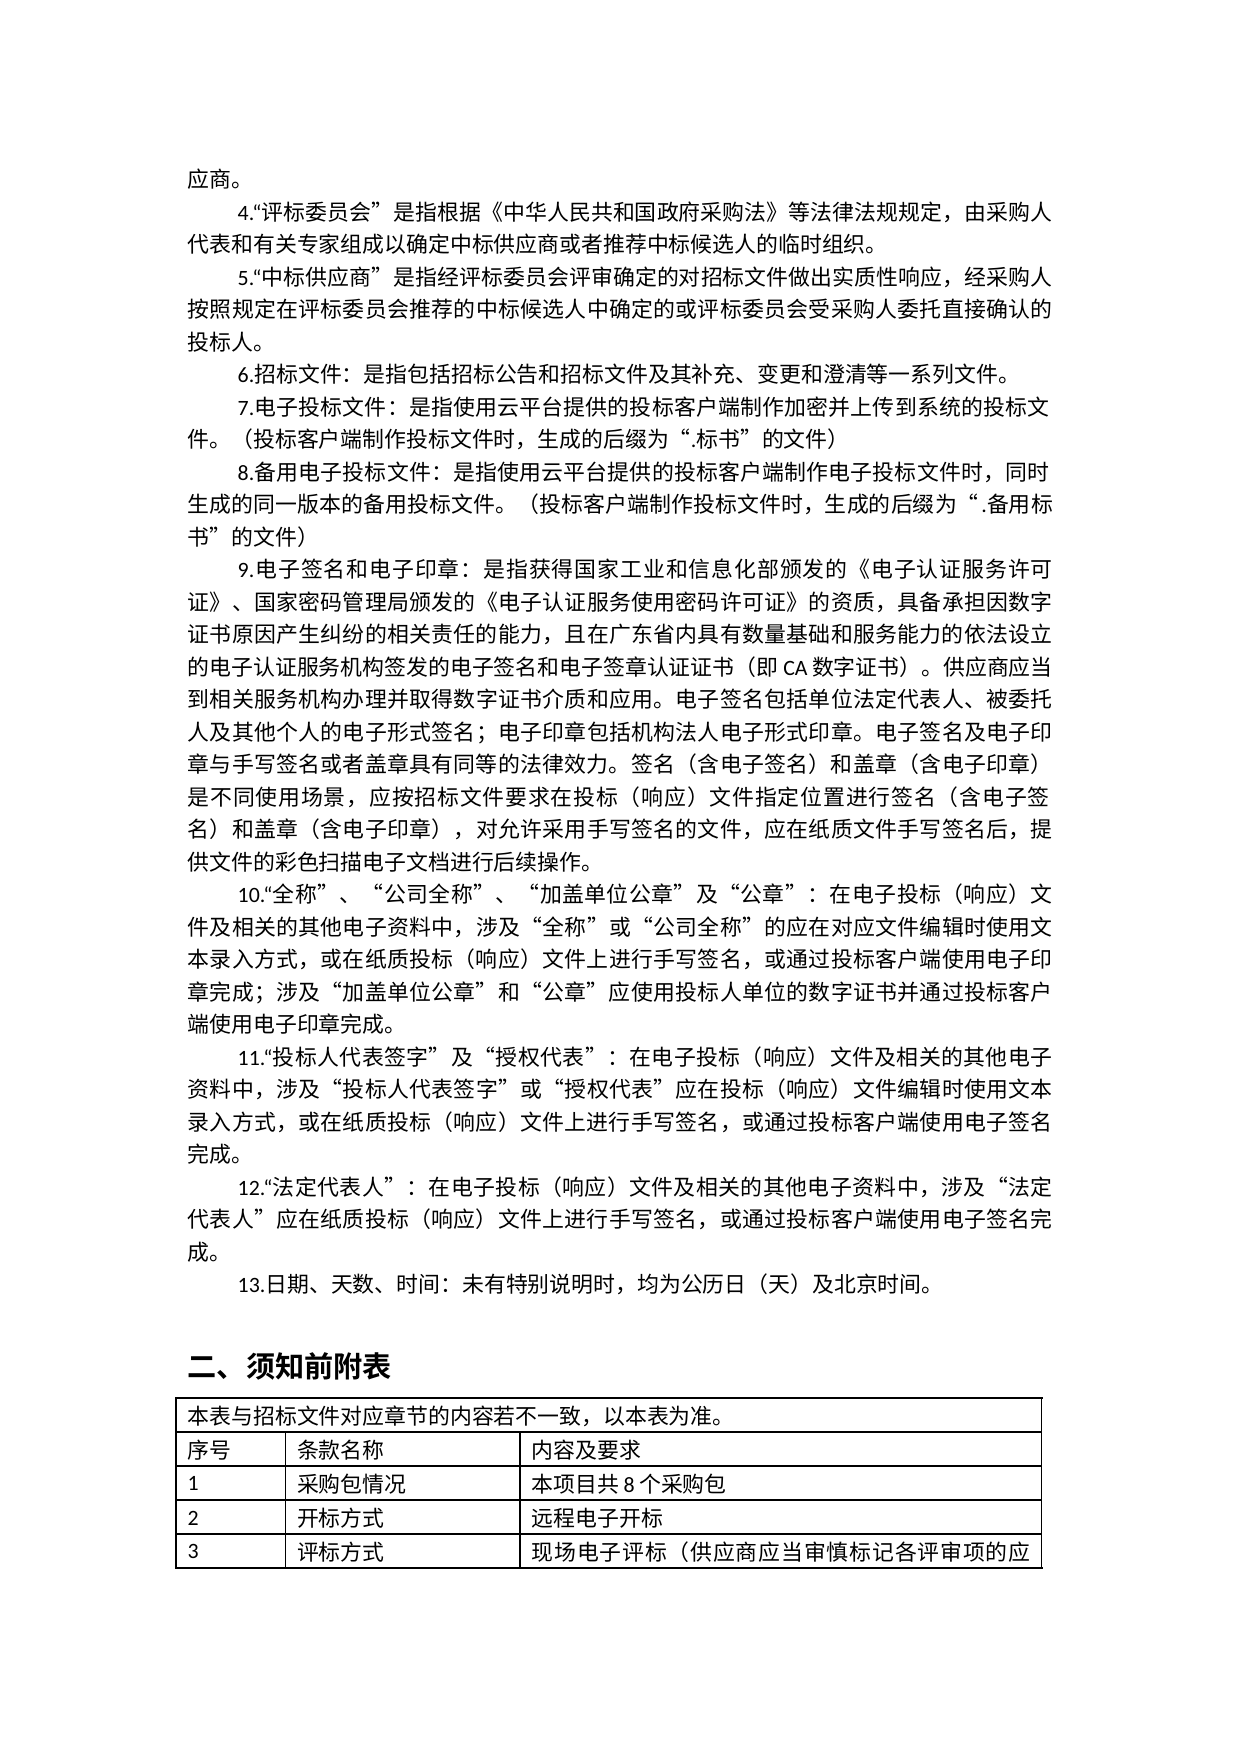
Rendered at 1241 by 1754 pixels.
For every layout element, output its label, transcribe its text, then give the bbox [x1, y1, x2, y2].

table_cell 远程电子开标 [521, 1501, 1041, 1533]
text 二、须知前附表 [187, 1332, 1053, 1397]
text 6.招标文件：是指包括招标公告和招标文件及其补充、变更和澄清等一系列文件。 [187, 357, 1053, 389]
table_cell 1 [177, 1467, 285, 1499]
text 11.“投标人代表签字”及“授权代表”：在电子投标（响应）文件及相关的其他电子资料中，涉及“投标人代表签字”或“授权代表”应在投标（响应）文件编辑时使用文本录入方式，或在纸质投标（响应）文件上进行手写签名，或通过投标客户端使用电子签名完成。 [187, 1039, 1053, 1169]
table_cell 内容及要求 [521, 1433, 1041, 1465]
table_cell 评标方式 [286, 1535, 519, 1567]
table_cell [521, 1535, 1041, 1567]
table_cell 序号 [177, 1433, 285, 1465]
text 5.“中标供应商”是指经评标委员会评审确定的对招标文件做出实质性响应，经采购人按照规定在评标委员会推荐的中标候选人中确定的或评标委员会受采购人委托直接确认的投标人。 [187, 259, 1053, 357]
table_cell 条款名称 [286, 1433, 519, 1465]
text 9.电子签名和电子印章：是指获得国家工业和信息化部颁发的《电子认证服务许可证》、国家密码管理局颁发的《电子认证服务使用密码许可证》的资质，具备承担因数字证书原因产生纠纷的相关责任的能力，且在广东省内具有数量基础和服务能力的依法设立的电子认证服务机构签发的电子签名和电子签章认证证书（即CA数字证书）。供应商应当到相关服务机构办理并取得数字证书介质和应用。电子签名包括单位法定代表人、被委托人及其他个人的电子形式签名；电子印章包括机构法人电子形式印章。电子签名及电子印章与手写签名或者盖章具有同等的法律效力。签名（含电子签名）和盖章（含电子印章）是不同使用场景，应按招标文件要求在投标（响应）文件指定位置进行签名（含电子签名）和盖章（含电子印章），对允许采用手写签名的文件，应在纸质文件手写签名后，提供文件的彩色扫描电子文档进行后续操作。 [187, 552, 1053, 877]
text 4.“评标委员会”是指根据《中华人民共和国政府采购法》等法律法规规定，由采购人代表和有关专家组成以确定中标供应商或者推荐中标候选人的临时组织。 [187, 194, 1053, 259]
table_cell 本项目共8个采购包 [521, 1467, 1041, 1499]
table_cell 开标方式 [286, 1501, 519, 1533]
table_header 本表与招标文件对应章节的内容若不一致，以本表为准。 [177, 1399, 1041, 1431]
table_cell 2 [177, 1501, 285, 1533]
table_cell 3 [177, 1535, 285, 1567]
text 8.备用电子投标文件：是指使用云平台提供的投标客户端制作电子投标文件时，同时生成的同一版本的备用投标文件。（投标客户端制作投标文件时，生成的后缀为“.备用标书”的文件） [187, 454, 1053, 552]
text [187, 162, 1053, 194]
text 12.“法定代表人”：在电子投标（响应）文件及相关的其他电子资料中，涉及“法定代表人”应在纸质投标（响应）文件上进行手写签名，或通过投标客户端使用电子签名完成。 [187, 1169, 1053, 1267]
text 7.电子投标文件：是指使用云平台提供的投标客户端制作加密并上传到系统的投标文件。（投标客户端制作投标文件时，生成的后缀为“.标书”的文件） [187, 389, 1053, 454]
text 13.日期、天数、时间：未有特别说明时，均为公历日（天）及北京时间。 [187, 1267, 1053, 1299]
text 10.“全称”、“公司全称”、“加盖单位公章”及“公章”：在电子投标（响应）文件及相关的其他电子资料中，涉及“全称”或“公司全称”的应在对应文件编辑时使用文本录入方式，或在纸质投标（响应）文件上进行手写签名，或通过投标客户端使用电子印章完成；涉及“加盖单位公章”和“公章”应使用投标人单位的数字证书并通过投标客户端使用电子印章完成。 [187, 877, 1053, 1039]
table_cell 采购包情况 [286, 1467, 519, 1499]
